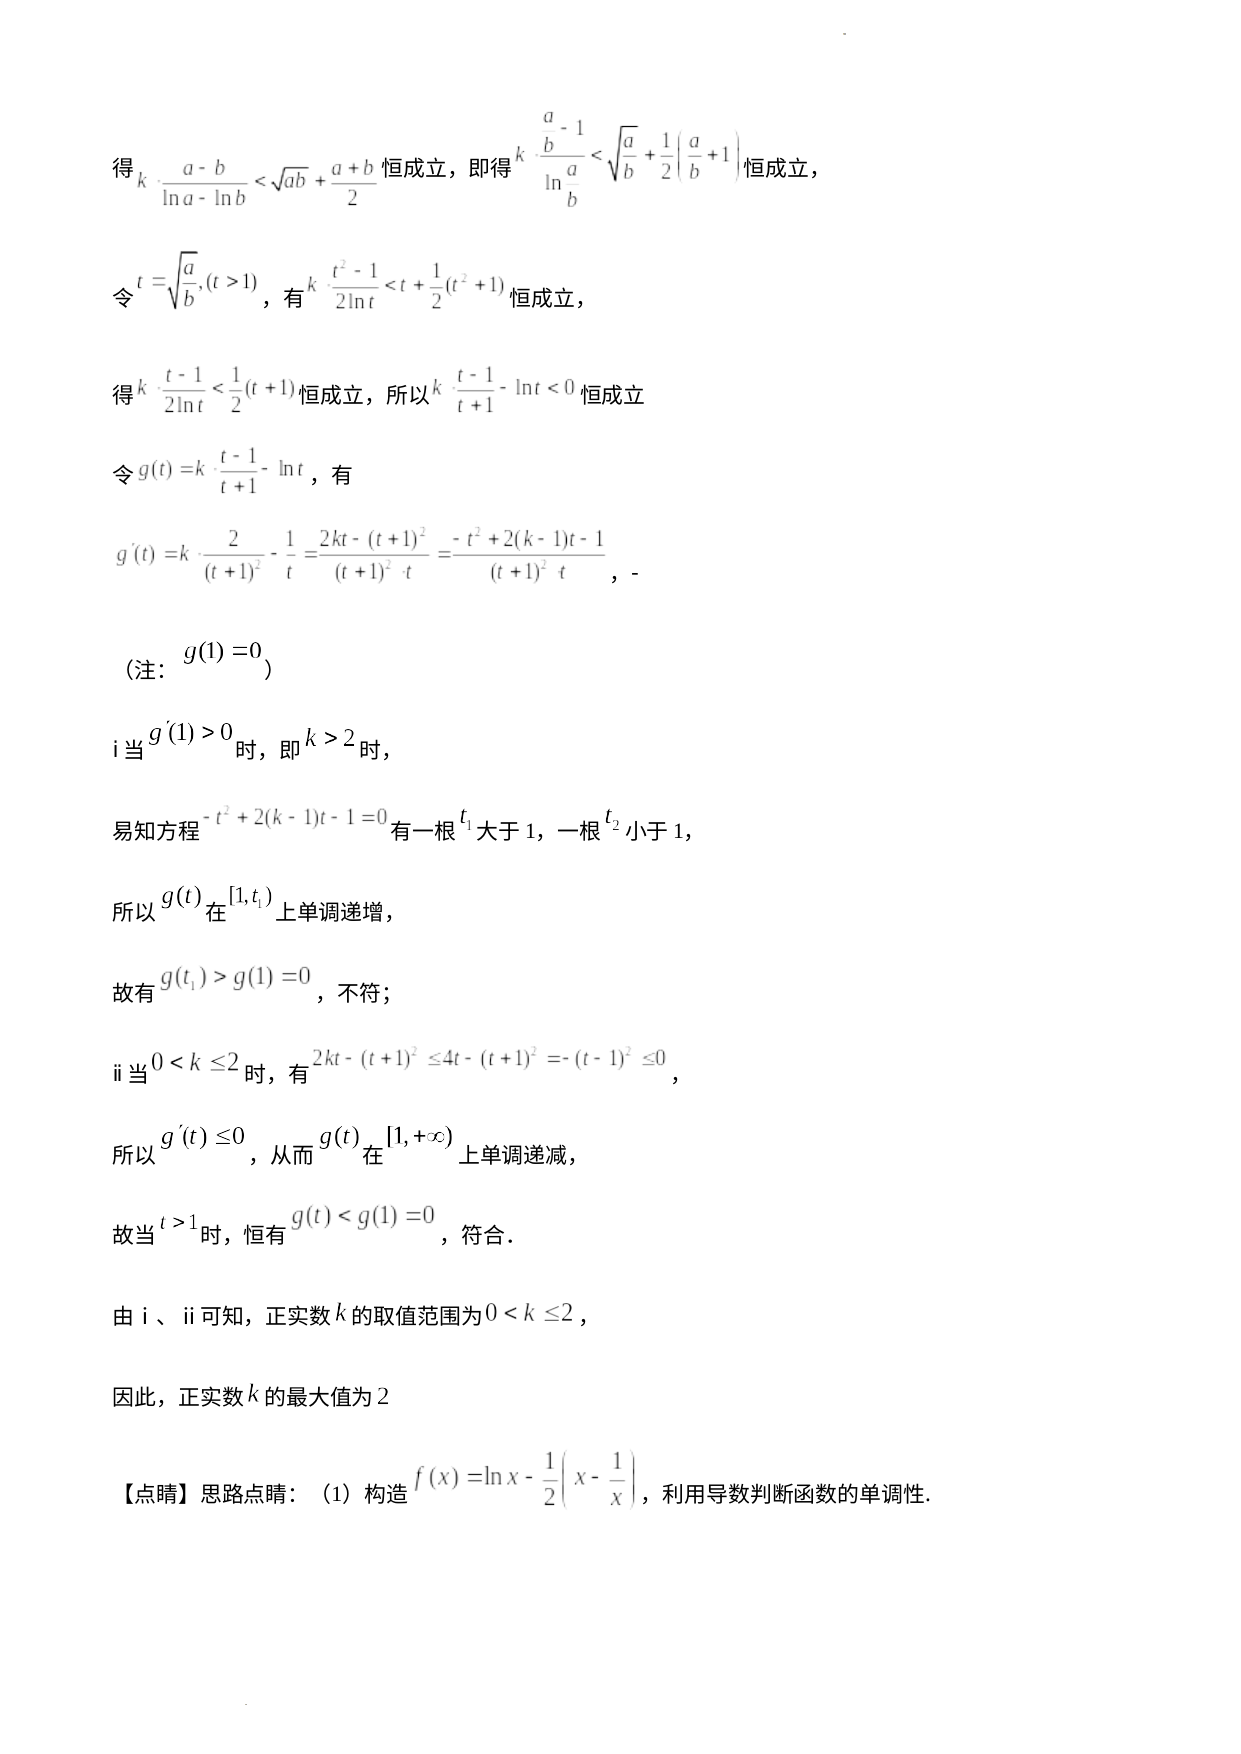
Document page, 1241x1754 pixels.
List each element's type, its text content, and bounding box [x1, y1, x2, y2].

text （注：） [112, 636, 1128, 701]
text 令，有恒成立， [112, 248, 1128, 345]
text 由ⅰ、ⅱ可知，正实数的取值范围为， [112, 1283, 1128, 1348]
text 故有，不符； [112, 959, 1128, 1024]
text 故当时，恒有，符合． [112, 1202, 1128, 1267]
text ⅰ当时，即时， [112, 717, 1128, 782]
text 【点睛】思路点睛：（1）构造，利用导数判断函数的单调性. [112, 1444, 1128, 1542]
text 因此，正实数的最大值为 [112, 1363, 1128, 1428]
text 所以，从而在上单调递减， [112, 1121, 1128, 1186]
text 令，有 [112, 442, 1128, 507]
text 得恒成立，所以恒成立 [112, 361, 1128, 426]
text 所以在上单调递增， [112, 878, 1128, 943]
text ⅱ当时，有， [112, 1040, 1128, 1105]
text ，- [112, 523, 1128, 620]
text 得恒成立，即得恒成立， [112, 102, 1128, 232]
text 易知方程有一根大于1，一根小于1， [112, 798, 1128, 863]
